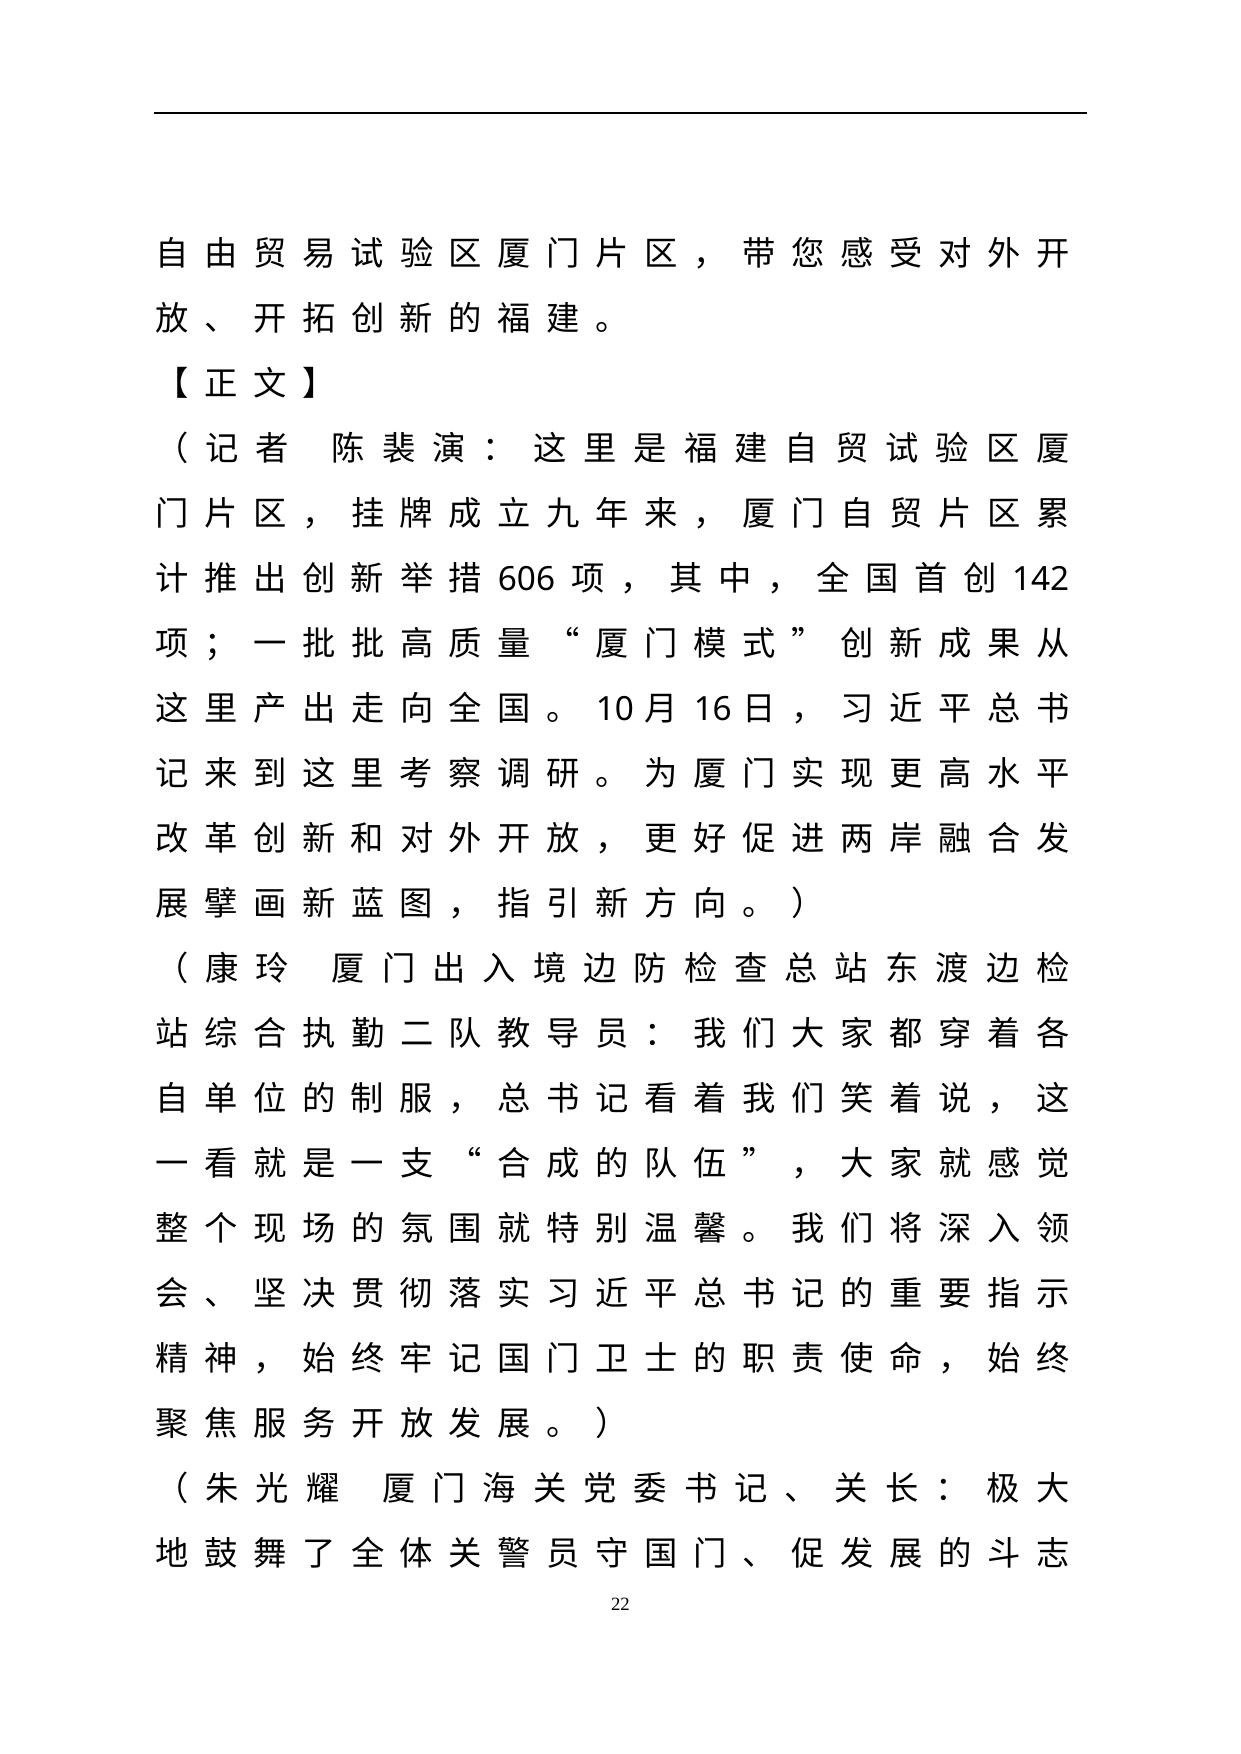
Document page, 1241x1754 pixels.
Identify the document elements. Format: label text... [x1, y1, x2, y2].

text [155, 1453, 1085, 1583]
text （记者 陈裴演：这里是福建自贸试验区厦门片区，挂牌成立九年来，厦门自贸片区累计推出创新举措606项，其中，全国首创142项；一批批高质量“厦门模式”创新成果从这里产出走向全国。10月16日，习近平总书记来到这里考察调研。为厦门实现更高水平改革创新和对外开放，更好促进两岸融合发展擘画新蓝图，指引新方向。） [155, 413, 1085, 933]
text 【正文】 [155, 348, 1085, 413]
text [155, 218, 1085, 348]
text （康玲 厦门出入境边防检查总站东渡边检站综合执勤二队教导员：我们大家都穿着各自单位的制服，总书记看着我们笑着说，这一看就是一支“合成的队伍”，大家就感觉整个现场的氛围就特别温馨。我们将深入领会、坚决贯彻落实习近平总书记的重要指示精神，始终牢记国门卫士的职责使命，始终聚焦服务开放发展。） [155, 933, 1085, 1453]
